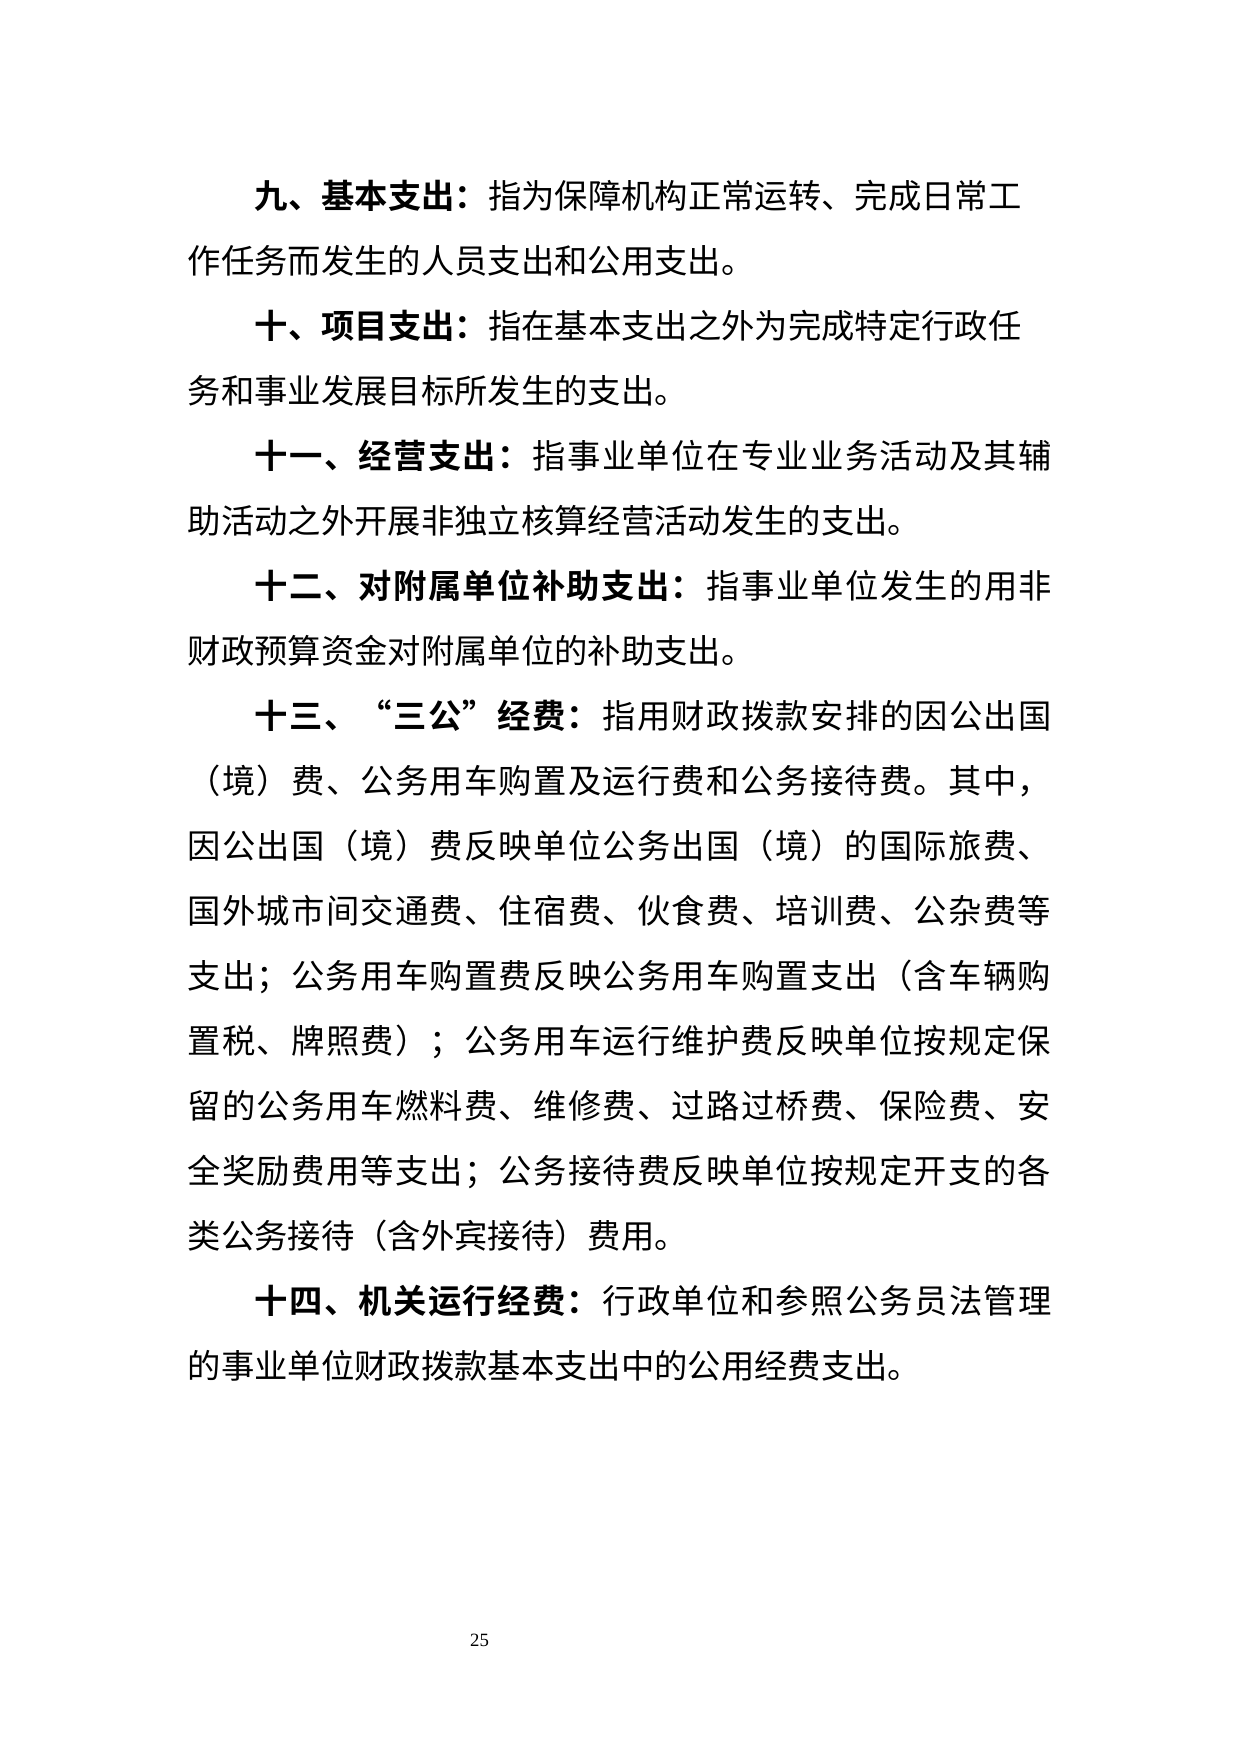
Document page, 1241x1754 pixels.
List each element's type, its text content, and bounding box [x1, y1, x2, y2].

text 十四、机关运行经费：行政单位和参照公务员法管理的事业单位财政拨款基本支出中的公用经费支出。 [187, 1267, 1053, 1397]
text 十一、经营支出：指事业单位在专业业务活动及其辅助活动之外开展非独立核算经营活动发生的支出。 [187, 422, 1053, 552]
text 十三、“三公”经费：指用财政拨款安排的因公出国（境）费、公务用车购置及运行费和公务接待费。其中，因公出国（境）费反映单位公务出国（境）的国际旅费、国外城市间交通费、住宿费、伙食费、培训费、公杂费等支出；公务用车购置费反映公务用车购置支出（含车辆购置税、牌照费）；公务用车运行维护费反映单位按规定保留的公务用车燃料费、维修费、过路过桥费、保险费、安全奖励费用等支出；公务接待费反映单位按规定开支的各类公务接待（含外宾接待）费用。 [187, 682, 1053, 1267]
text 十、项目支出：指在基本支出之外为完成特定行政任务和事业发展目标所发生的支出。 [187, 292, 1053, 422]
text 九、基本支出：指为保障机构正常运转、完成日常工作任务而发生的人员支出和公用支出。 [187, 162, 1053, 292]
text 十二、对附属单位补助支出：指事业单位发生的用非财政预算资金对附属单位的补助支出。 [187, 552, 1053, 682]
